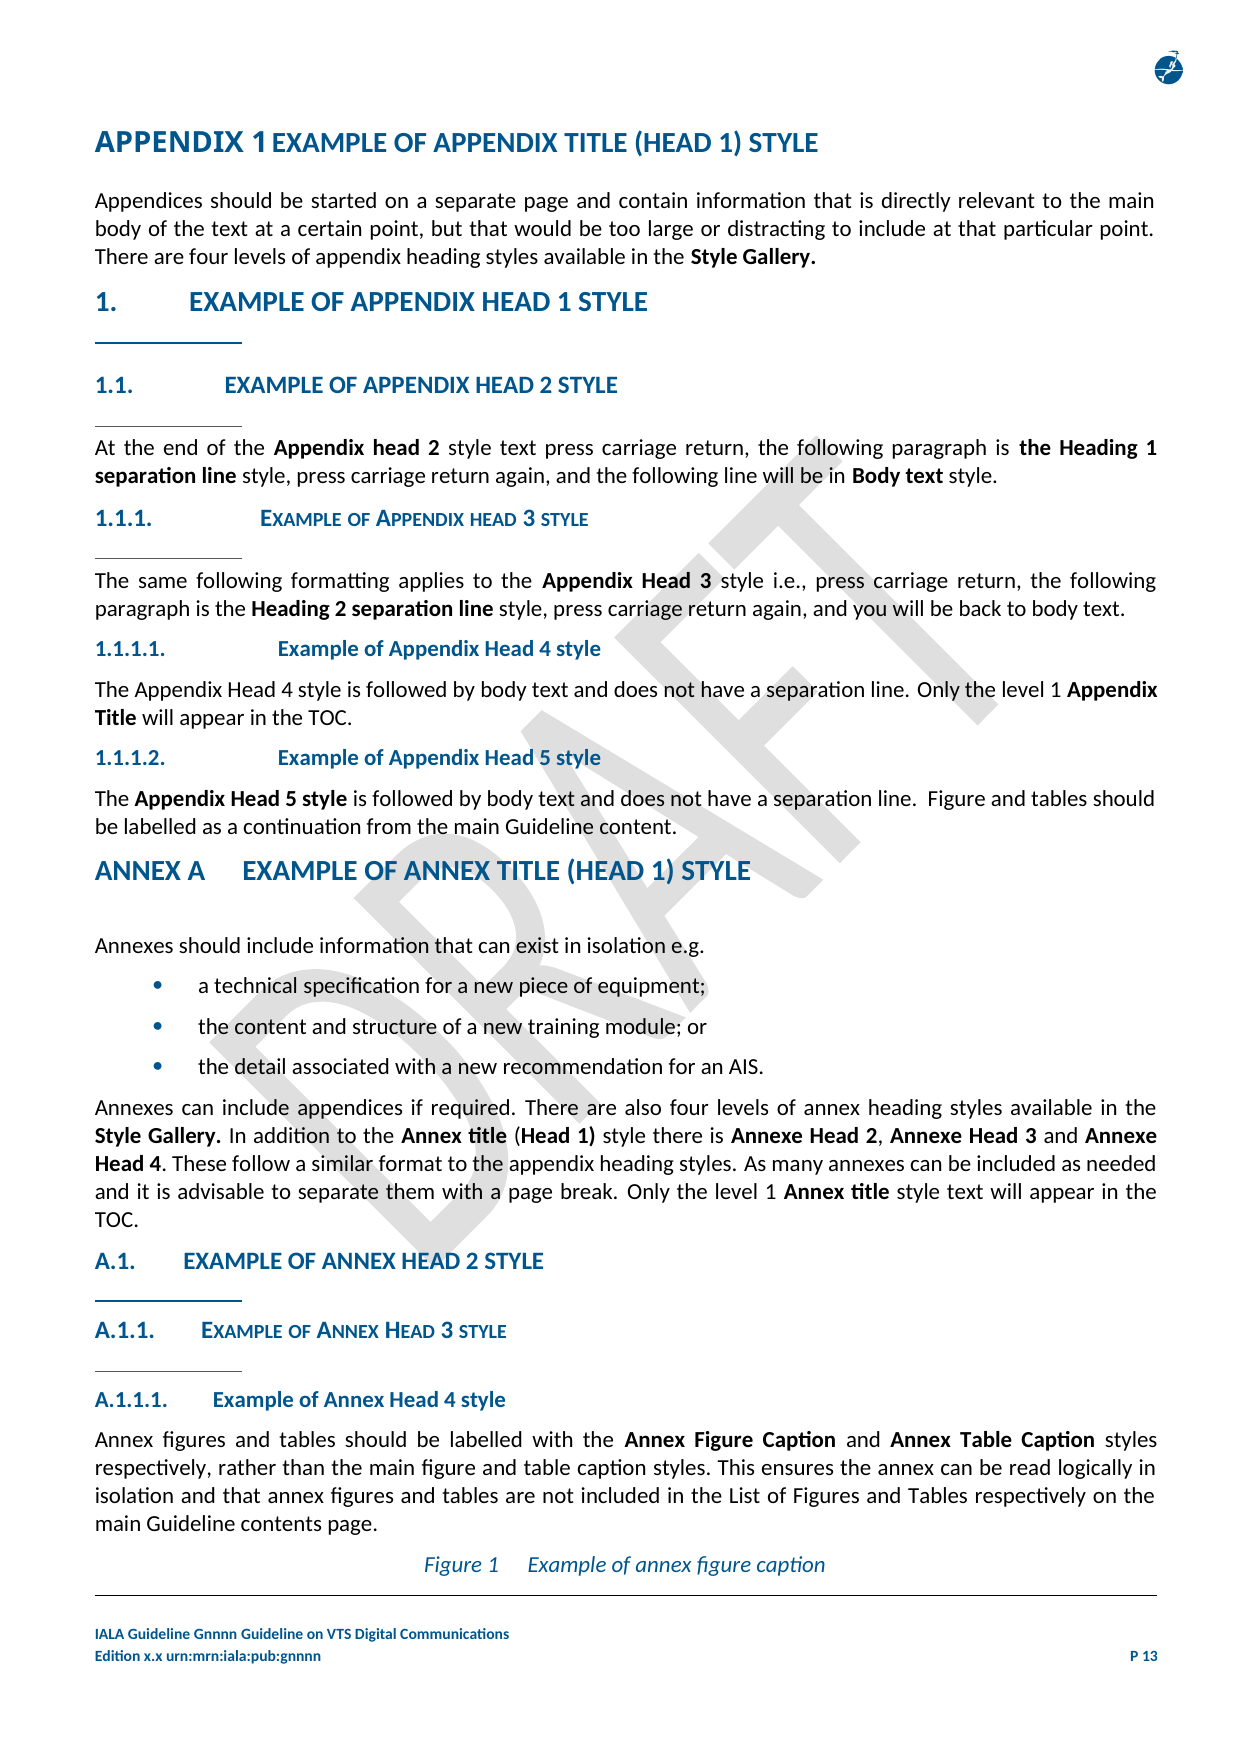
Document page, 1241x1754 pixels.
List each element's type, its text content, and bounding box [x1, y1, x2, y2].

text The Appendix Head 5 style is followed by body text and does not have a separation line. Figure and tables should be labelled as a continuation from the main Guideline content. [94, 784, 1157, 840]
text At the end of the Appendix head 2 style text press carriage return, the following paragraph is the Heading 1 separation line style, press carriage return again, and the following line will be in Body text style. [94, 433, 1157, 489]
text Annexes should include information that can exist in isolation e.g. [94, 931, 1157, 959]
text Example of appendix Title (Head 1) style [94, 122, 1157, 161]
text Annex figures and tables should be labelled with the Annex Figure Caption and Annex Table Caption styles respectively, rather than the main figure and table caption styles. This ensures the annex can be read logically in isolation and that annex figures and tables are not included in the List of Figures and Tables respectively on the main Guideline contents page. [94, 1425, 1157, 1537]
text Example of Appendix Head 5 style [94, 743, 1157, 771]
text Example of Annex Head 3 style [94, 1314, 1157, 1345]
text Example of annex figure caption [94, 1550, 1157, 1578]
text The Appendix Head 4 style is followed by body text and does not have a separation line. Only the level 1 Appendix Title will appear in the TOC. [94, 675, 1157, 731]
text Example of Appendix Head 4 style [94, 634, 1157, 662]
text the content and structure of a new training module; or [153, 1012, 1157, 1040]
picture [1123, 0, 1241, 119]
text Annexes can include appendices if required. There are also four levels of annex heading styles available in the Style Gallery. In addition to the Annex title (Head 1) style there is Annexe Head 2, Annexe Head 3 and Annexe Head 4. These follow a similar format to the appendix heading styles. As many annexes can be included as needed and it is advisable to separate them with a page break. Only the level 1 Annex title style text will appear in the TOC. [94, 1093, 1157, 1233]
text the detail associated with a new recommendation for an AIS. [153, 1052, 1157, 1080]
text Example of Annex Head 4 style [94, 1385, 1157, 1413]
text Appendices should be started on a separate page and contain information that is directly relevant to the main body of the text at a certain point, but that would be too large or distracting to include at that particular point. There are four levels of appendix heading styles available in the Style Gallery. [94, 186, 1157, 270]
text Example of Appendix Head 2 Style [94, 369, 1157, 400]
text Example of Annex Head 2 style [94, 1246, 1157, 1276]
text Example of Annex title (Head 1) style [94, 852, 1157, 888]
text Example of Appendix Head 1 style [94, 283, 1157, 318]
text a technical specification for a new piece of equipment; [153, 971, 1157, 999]
text The same following formatting applies to the Appendix Head 3 style i.e., press carriage return, the following paragraph is the Heading 2 separation line style, press carriage return again, and you will be back to body text. [94, 566, 1157, 622]
text Example of Appendix head 3 style [94, 502, 1157, 532]
